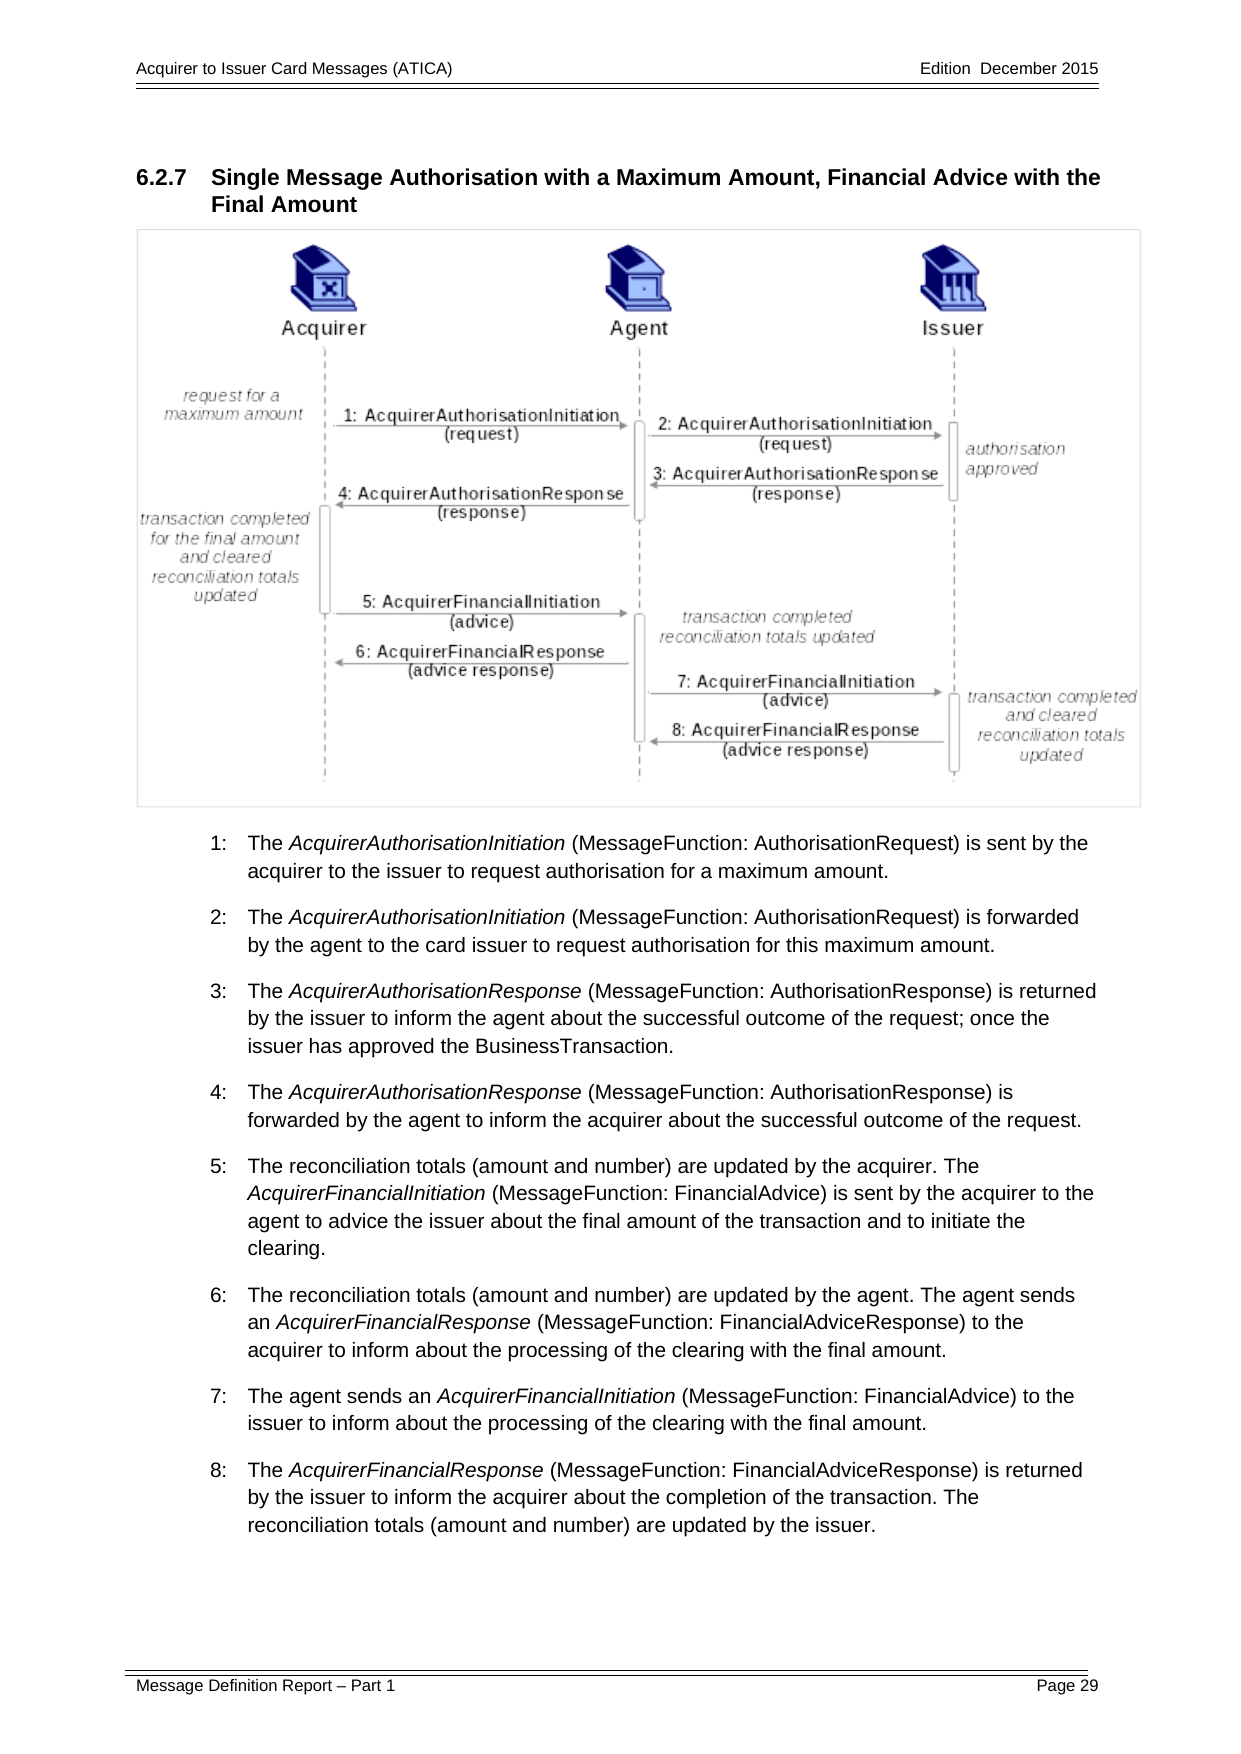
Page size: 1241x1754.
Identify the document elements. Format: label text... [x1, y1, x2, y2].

list The agent sends an AcquirerFinancialInitiation (MessageFunction: FinancialAdvice) to the issuer to inform about the processing of the clearing with the final amount. [210, 1384, 1104, 1435]
list The AcquirerAuthorisationInitiation (MessageFunction: AuthorisationRequest) is forwarded by the agent to the card issuer to request authorisation for this maximum amount. [210, 905, 1104, 956]
list The AcquirerAuthorisationResponse (MessageFunction: AuthorisationResponse) is returned by the issuer to inform the agent about the successful outcome of the request; once the issuer has approved the BusinessTransaction. [210, 979, 1104, 1058]
list The AcquirerAuthorisationInitiation (MessageFunction: AuthorisationRequest) is sent by the acquirer to the issuer to request authorisation for a maximum amount. [210, 831, 1104, 883]
text The AcquirerFinancialResponse (MessageFunction: FinancialAdviceResponse) is returned by the issuer to inform the acquirer about the completion of the transaction. The reconciliation totals (amount and number) are updated by the issuer. [210, 1457, 1104, 1536]
list The reconciliation totals (amount and number) are updated by the acquirer. The AcquirerFinancialInitiation (MessageFunction: FinancialAdvice) is sent by the acquirer to the agent to advice the issuer about the final amount of the transaction and to initiate the clearing. [210, 1154, 1104, 1260]
subtitle Single Message Authorisation with a Maximum Amount, Financial Advice with the Final Amount [136, 164, 1104, 217]
list The reconciliation totals (amount and number) are updated by the agent. The agent sends an AcquirerFinancialResponse (MessageFunction: FinancialAdviceResponse) to the acquirer to inform about the processing of the clearing with the final amount. [210, 1282, 1104, 1361]
list The AcquirerAuthorisationResponse (MessageFunction: AuthorisationResponse) is forwarded by the agent to inform the acquirer about the successful outcome of the request. [210, 1080, 1104, 1131]
